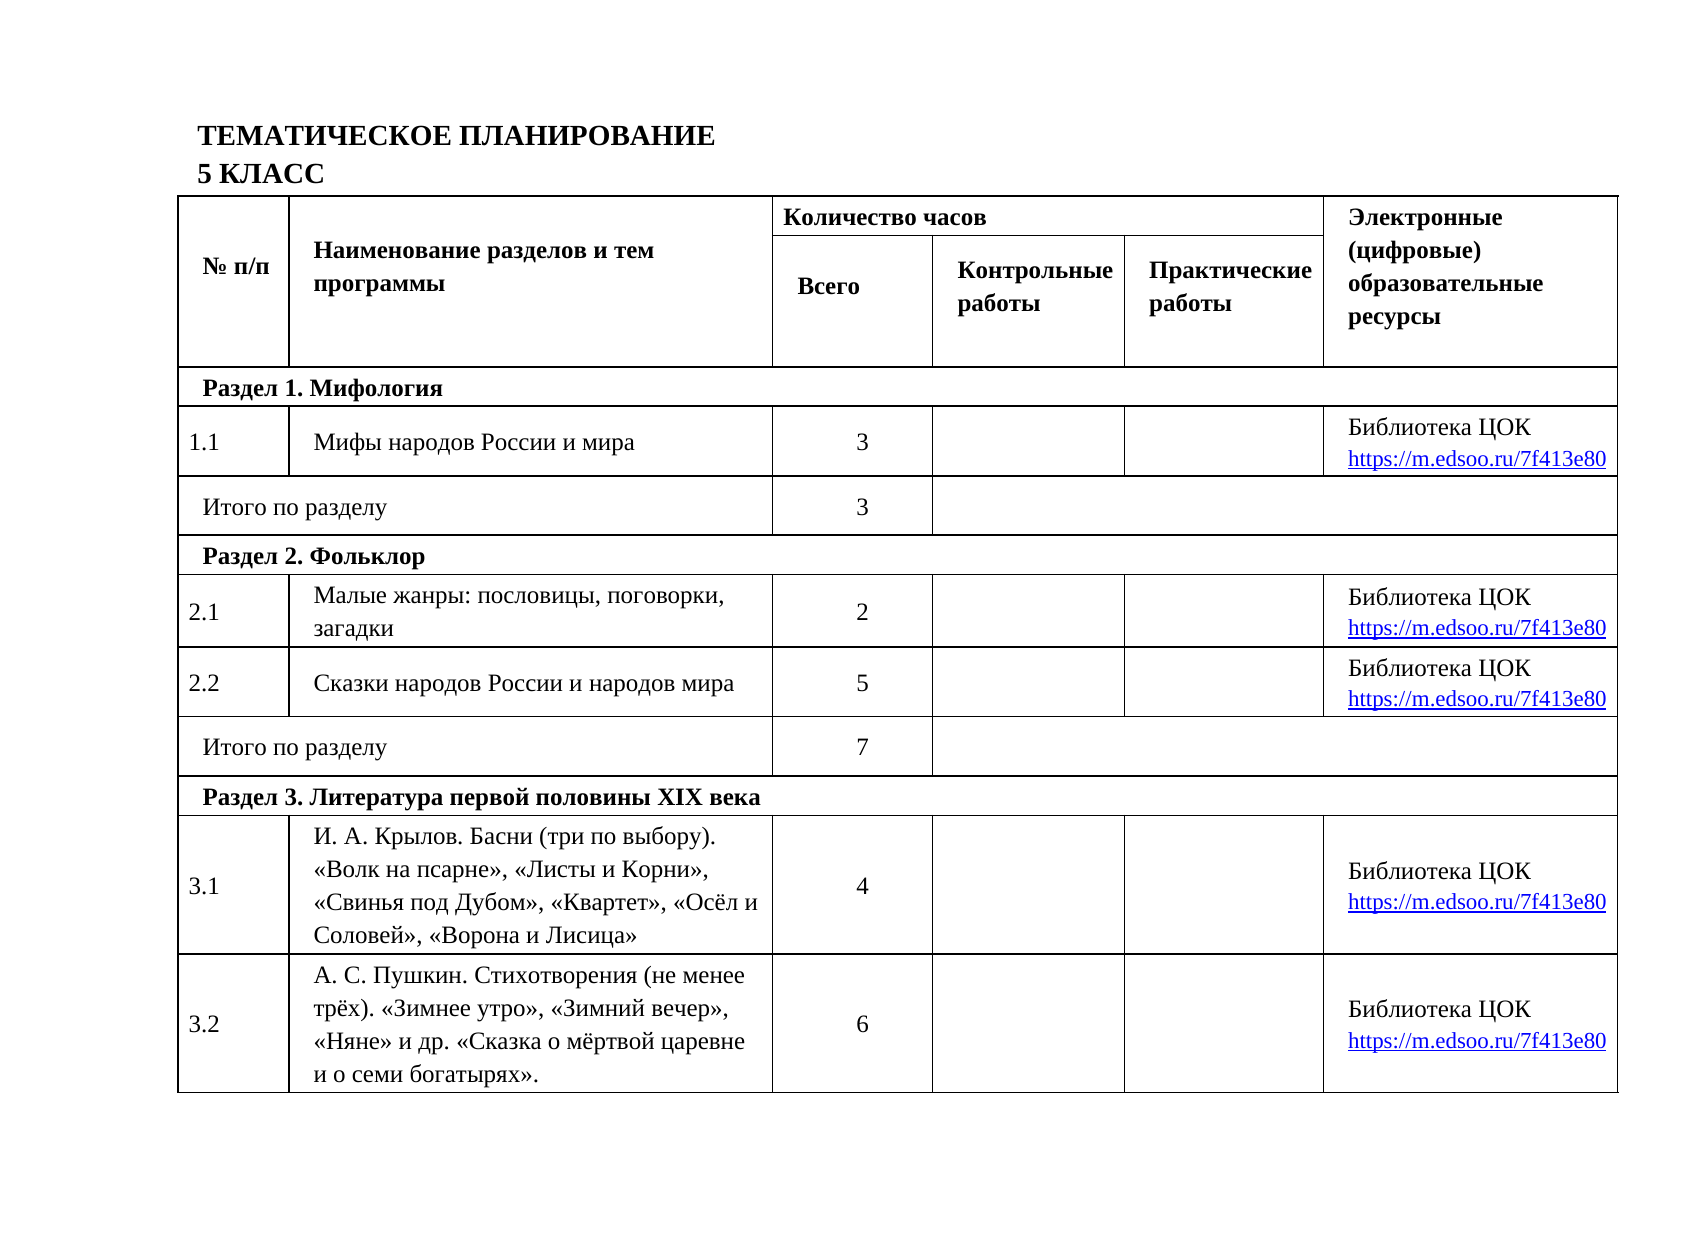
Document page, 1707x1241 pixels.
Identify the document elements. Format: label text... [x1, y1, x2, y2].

table_header Наименование разделов и тем программы [290, 197, 772, 366]
table_cell 5 [773, 648, 932, 716]
table_cell [1125, 955, 1323, 1091]
table_cell 7 [773, 717, 932, 775]
table_cell А. С. Пушкин. Стихотворения (не менее трёх). «Зимнее утро», «Зимний вечер», «Няне» и др. «Сказка о мёртвой царевне и о семи богатырях». [290, 955, 772, 1091]
table_header № п/п [179, 197, 288, 366]
table_cell [1125, 648, 1323, 716]
text 5 КЛАСС [190, 157, 1618, 190]
table_header Электронные (цифровые) образовательные ресурсы [1324, 197, 1617, 366]
table_cell Контрольные работы [933, 236, 1124, 366]
table_cell Библиотека ЦОК https://m.edsoo.ru/7f413e80 [1324, 816, 1617, 953]
table_cell 2.1 [179, 575, 288, 646]
table_cell Итого по разделу [179, 717, 772, 775]
table_cell [933, 477, 1617, 534]
table_cell Библиотека ЦОК https://m.edsoo.ru/7f413e80 [1324, 648, 1617, 716]
table_cell 3.2 [179, 955, 288, 1091]
table_cell 1.1 [179, 407, 288, 475]
table_cell [1125, 407, 1323, 475]
table_cell [933, 648, 1124, 716]
table_cell Практические работы [1125, 236, 1323, 366]
table_cell [933, 407, 1124, 475]
table_cell [1125, 816, 1323, 953]
table_cell Малые жанры: пословицы, поговорки, загадки [290, 575, 772, 646]
table_cell [1125, 575, 1323, 646]
table_cell [933, 575, 1124, 646]
table_cell 3 [773, 477, 932, 534]
table_cell 6 [773, 955, 932, 1091]
table_cell 3 [773, 407, 932, 475]
table_cell 2.2 [179, 648, 288, 716]
table_cell И. А. Крылов. Басни (три по выбору). «Волк на псарне», «Листы и Корни», «Свинья под Дубом», «Квартет», «Осёл и Соловей», «Ворона и Лисица» [290, 816, 772, 953]
text ТЕМАТИЧЕСКОЕ ПЛАНИРОВАНИЕ [190, 118, 1618, 152]
table_cell 4 [773, 816, 932, 953]
table_cell 2 [773, 575, 932, 646]
table_cell Итого по разделу [179, 477, 772, 534]
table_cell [1324, 955, 1617, 1091]
table_header Количество часов [773, 197, 1323, 234]
table_cell 3.1 [179, 816, 288, 953]
table_cell [933, 717, 1617, 775]
table_cell Библиотека ЦОК https://m.edsoo.ru/7f413e80 [1324, 575, 1617, 646]
table_cell Раздел 2. Фольклор [179, 536, 1617, 574]
table_cell Раздел 1. Мифология [179, 368, 1617, 405]
table_cell Раздел 3. Литература первой половины XIX века [179, 777, 1617, 814]
table_cell [933, 816, 1124, 953]
table_cell Мифы народов России и мира [290, 407, 772, 475]
table_cell Сказки народов России и народов мира [290, 648, 772, 716]
table_cell [933, 955, 1124, 1091]
table_cell Библиотека ЦОК https://m.edsoo.ru/7f413e80 [1324, 407, 1617, 475]
table_cell Всего [773, 236, 932, 366]
